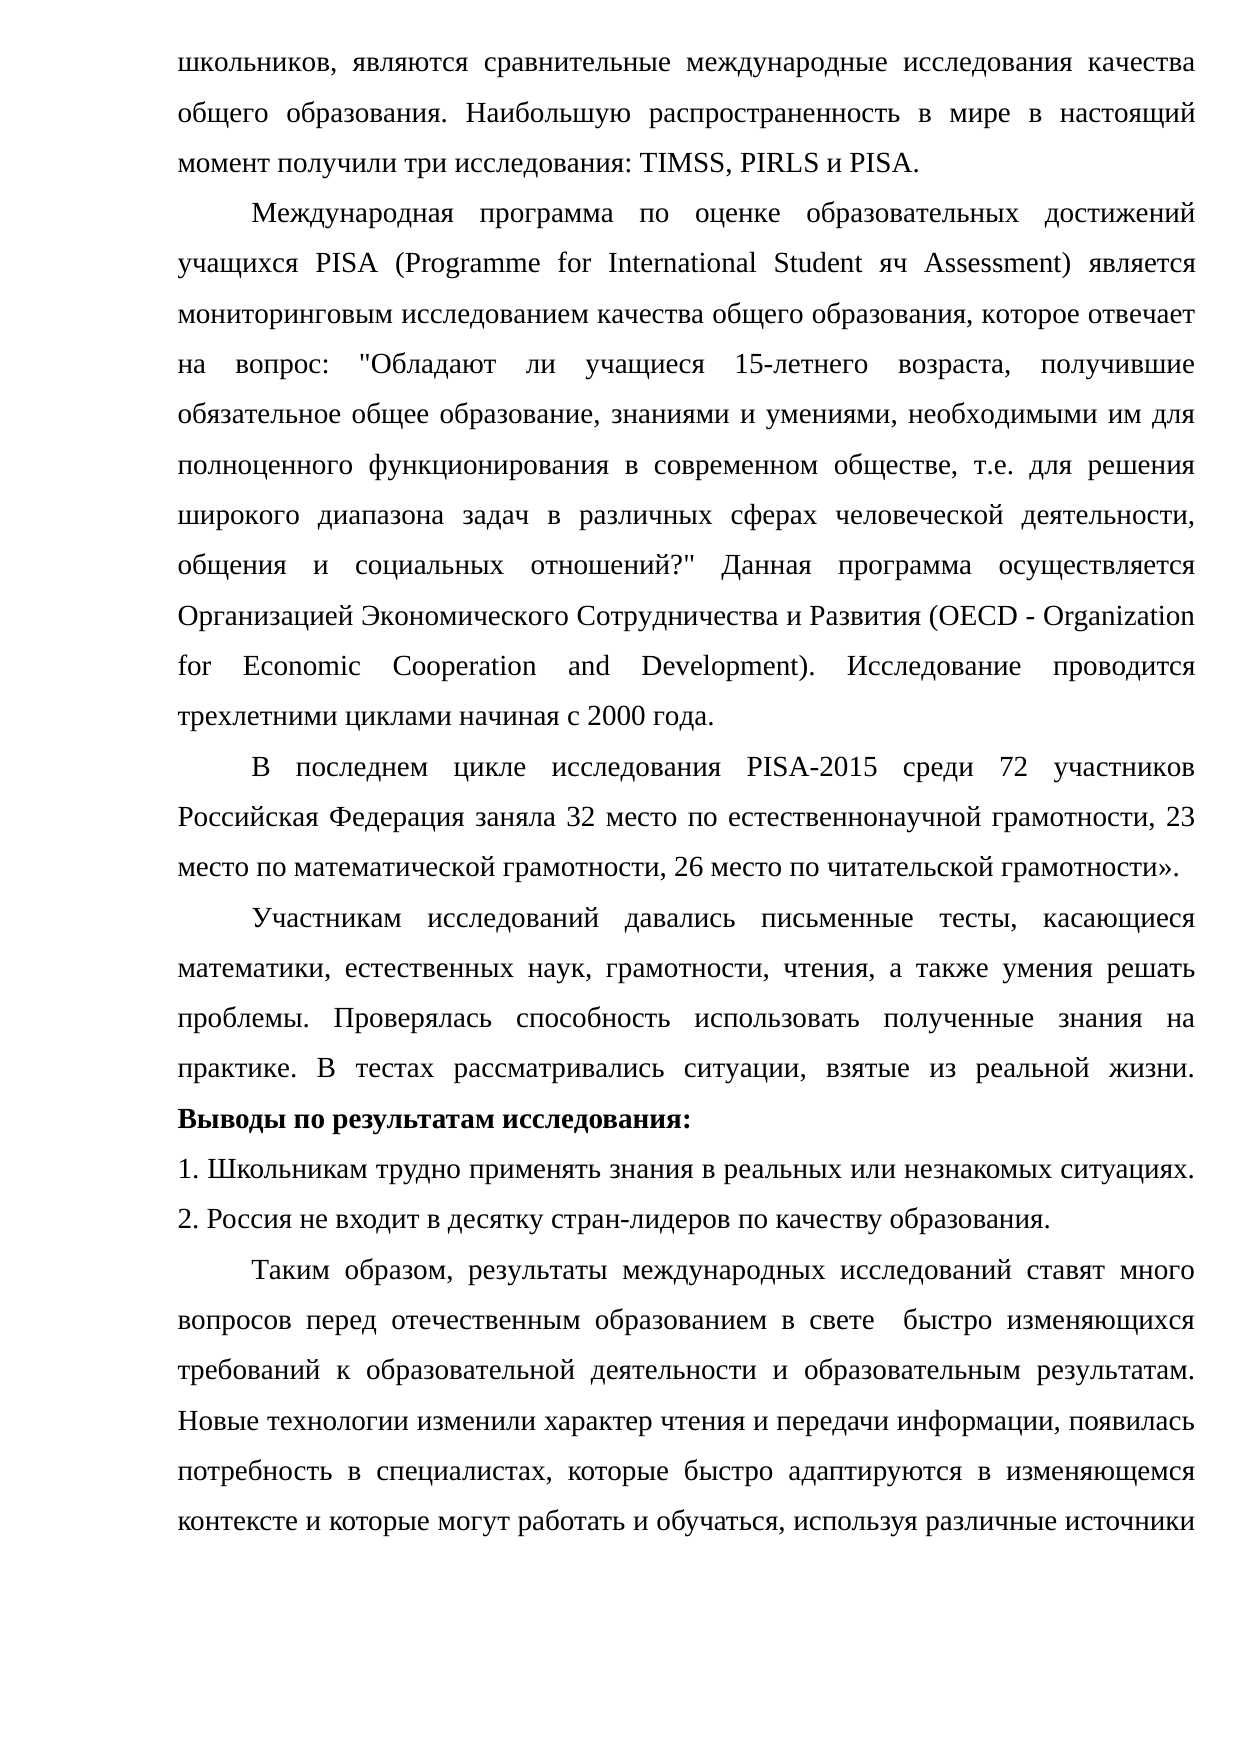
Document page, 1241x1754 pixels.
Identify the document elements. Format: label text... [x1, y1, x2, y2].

text В последнем цикле исследования PISA-2015 среди 72 участников Российская Федерация заняла 32 место по естественнонаучной грамотности, 23 место по математической грамотности, 26 место по читательской грамотности». [177, 749, 1196, 883]
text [177, 44, 1196, 178]
text Международная программа по оценке образовательных достижений учащихся PISA (Programme for International Student яч Assessment) является мониторинговым исследованием качества общего образования, которое отвечает на вопрос: "Обладают ли учащиеся 15-летнего возраста, получившие обязательное общее образование, знаниями и умениями, необходимыми им для полноценного функционирования в современном обществе, т.е. для решения широкого диапазона задач в различных сферах человеческой деятельности, общения и социальных отношений?" Данная программа осуществляется Организацией Экономического Сотрудничества и Развития (OECD - Organization for Economic Cooperation and Development). Исследование проводится трехлетними циклами начиная с 2000 года. [177, 195, 1196, 732]
text 1. Школьникам трудно применять знания в реальных или незнакомых ситуациях. 2. Россия не входит в десятку стран-лидеров по качеству образования. [177, 1151, 1196, 1235]
text Участникам исследований давались письменные тесты, касающиеся математики, естественных наук, грамотности, чтения, а также умения решать проблемы. Проверялась способность использовать полученные знания на практике. В тестах рассматривались ситуации, взятые из реальной жизни. Выводы по результатам исследования: [177, 900, 1196, 1134]
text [177, 1252, 1196, 1537]
